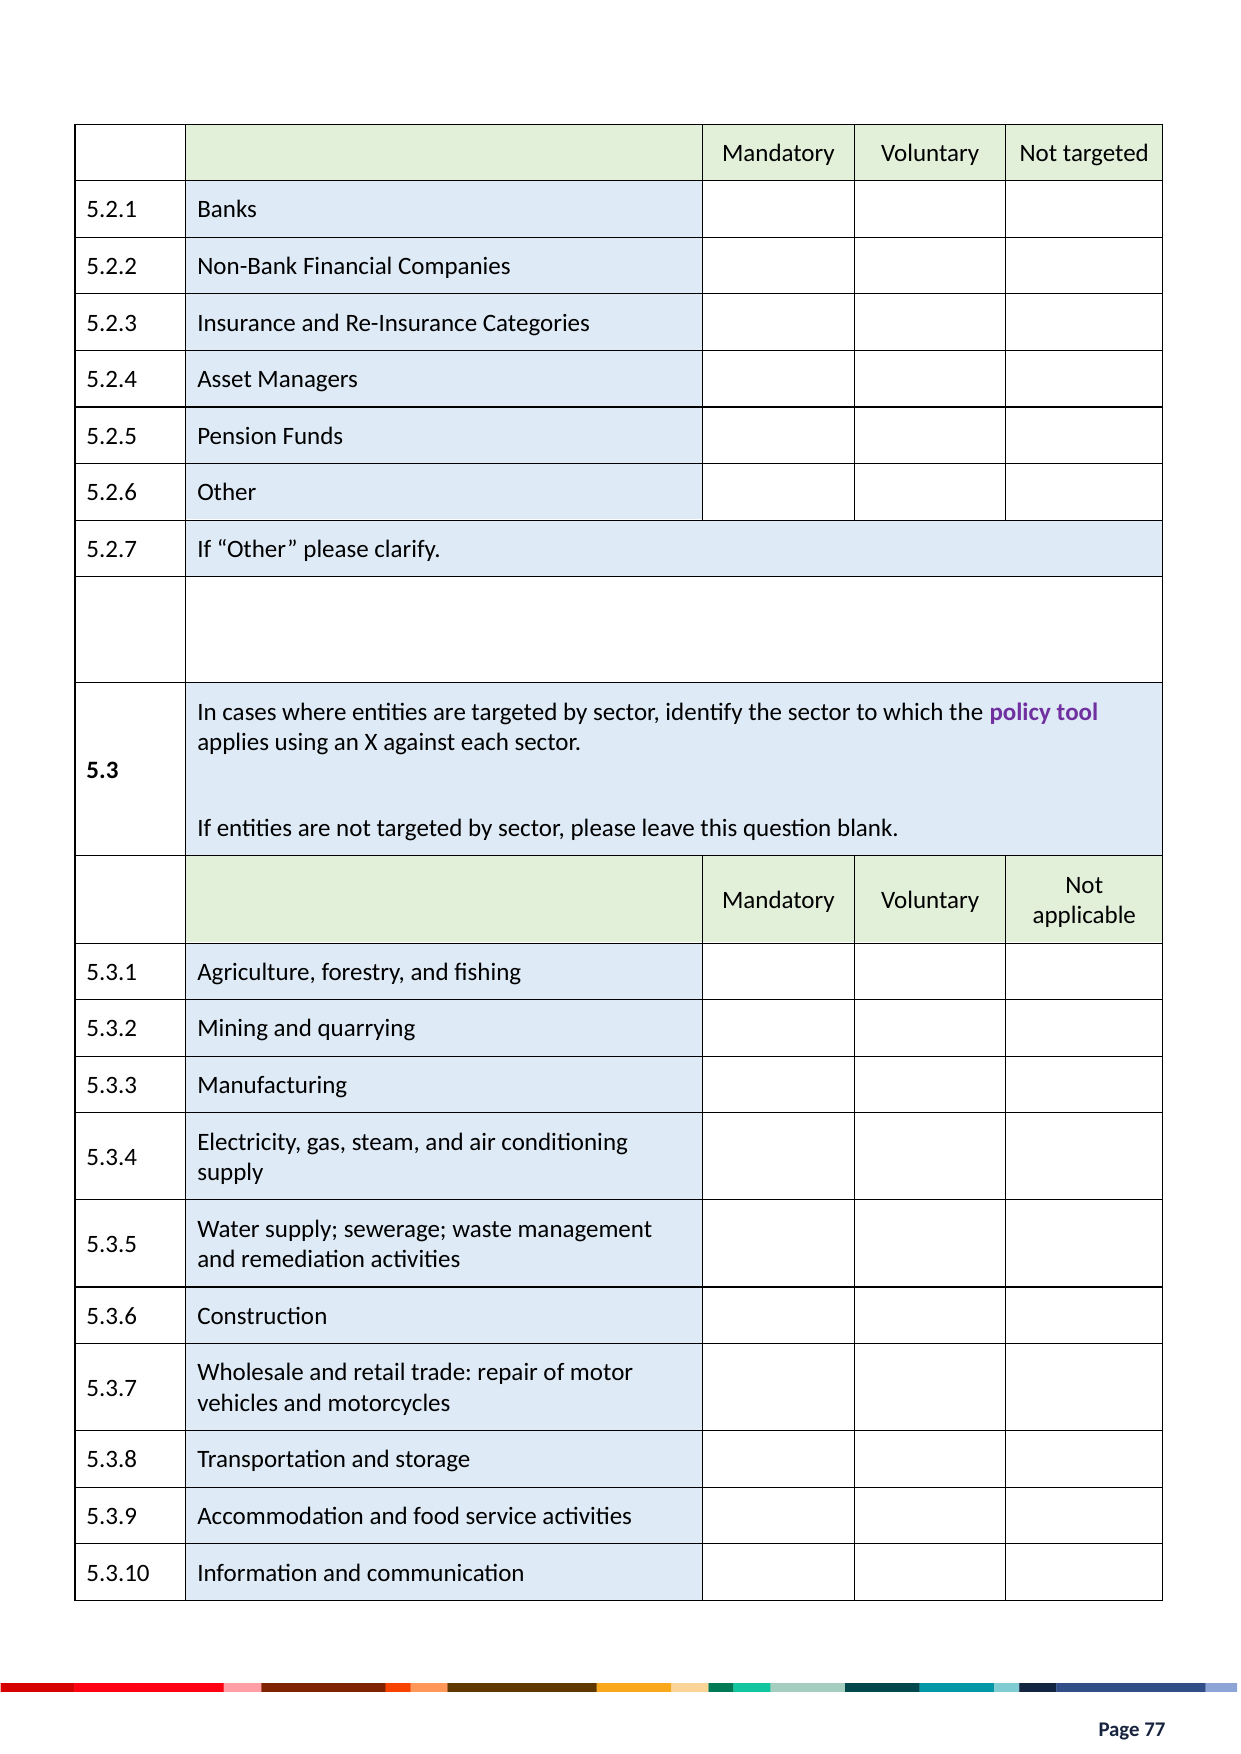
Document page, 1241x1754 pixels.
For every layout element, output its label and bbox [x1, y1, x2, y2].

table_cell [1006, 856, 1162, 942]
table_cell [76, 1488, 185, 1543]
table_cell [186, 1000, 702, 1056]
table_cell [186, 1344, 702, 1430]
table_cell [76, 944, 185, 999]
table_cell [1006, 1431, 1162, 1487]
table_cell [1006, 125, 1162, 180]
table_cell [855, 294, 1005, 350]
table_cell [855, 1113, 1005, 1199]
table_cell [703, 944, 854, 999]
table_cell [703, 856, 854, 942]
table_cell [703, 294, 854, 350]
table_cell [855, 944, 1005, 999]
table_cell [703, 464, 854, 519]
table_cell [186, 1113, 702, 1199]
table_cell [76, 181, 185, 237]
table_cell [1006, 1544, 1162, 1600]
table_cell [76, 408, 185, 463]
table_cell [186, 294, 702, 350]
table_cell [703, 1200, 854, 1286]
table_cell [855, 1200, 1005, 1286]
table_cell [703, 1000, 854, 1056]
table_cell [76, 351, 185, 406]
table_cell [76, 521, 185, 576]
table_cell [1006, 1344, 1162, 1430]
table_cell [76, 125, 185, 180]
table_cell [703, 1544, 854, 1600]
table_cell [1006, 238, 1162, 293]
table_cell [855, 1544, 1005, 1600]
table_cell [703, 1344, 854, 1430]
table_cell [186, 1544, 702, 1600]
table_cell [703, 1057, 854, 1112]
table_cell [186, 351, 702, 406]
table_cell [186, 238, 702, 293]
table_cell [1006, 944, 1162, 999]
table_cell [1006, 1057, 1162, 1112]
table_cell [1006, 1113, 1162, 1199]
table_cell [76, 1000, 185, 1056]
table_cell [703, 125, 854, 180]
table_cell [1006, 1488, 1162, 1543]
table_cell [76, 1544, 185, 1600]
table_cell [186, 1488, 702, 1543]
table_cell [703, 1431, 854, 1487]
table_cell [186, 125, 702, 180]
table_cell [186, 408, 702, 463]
picture [0, 1683, 1236, 1692]
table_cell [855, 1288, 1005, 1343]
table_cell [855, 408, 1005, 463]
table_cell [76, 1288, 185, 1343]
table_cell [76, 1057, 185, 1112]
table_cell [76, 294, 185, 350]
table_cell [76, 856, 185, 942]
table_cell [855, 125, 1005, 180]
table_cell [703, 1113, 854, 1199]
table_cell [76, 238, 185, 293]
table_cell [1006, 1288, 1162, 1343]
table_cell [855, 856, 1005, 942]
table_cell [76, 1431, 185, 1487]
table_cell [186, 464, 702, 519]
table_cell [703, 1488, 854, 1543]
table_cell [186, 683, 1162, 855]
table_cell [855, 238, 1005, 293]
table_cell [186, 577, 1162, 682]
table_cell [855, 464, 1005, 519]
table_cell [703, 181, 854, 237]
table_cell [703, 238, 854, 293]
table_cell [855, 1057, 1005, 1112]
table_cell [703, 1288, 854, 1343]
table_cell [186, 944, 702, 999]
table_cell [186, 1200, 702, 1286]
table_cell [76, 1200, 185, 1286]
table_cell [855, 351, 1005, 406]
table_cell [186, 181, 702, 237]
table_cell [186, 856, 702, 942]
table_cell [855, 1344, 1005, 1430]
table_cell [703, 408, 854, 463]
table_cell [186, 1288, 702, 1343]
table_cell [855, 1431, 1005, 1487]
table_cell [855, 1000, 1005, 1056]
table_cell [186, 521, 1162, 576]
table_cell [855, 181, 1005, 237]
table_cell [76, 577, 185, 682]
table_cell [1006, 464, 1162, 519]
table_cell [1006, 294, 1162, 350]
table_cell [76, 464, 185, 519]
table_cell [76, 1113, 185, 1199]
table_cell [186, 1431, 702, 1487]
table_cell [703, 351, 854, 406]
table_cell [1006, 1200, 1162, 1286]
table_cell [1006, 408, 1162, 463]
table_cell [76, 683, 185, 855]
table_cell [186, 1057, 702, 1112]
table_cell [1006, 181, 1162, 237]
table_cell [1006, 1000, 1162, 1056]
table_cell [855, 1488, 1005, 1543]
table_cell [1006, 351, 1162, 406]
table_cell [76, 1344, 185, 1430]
